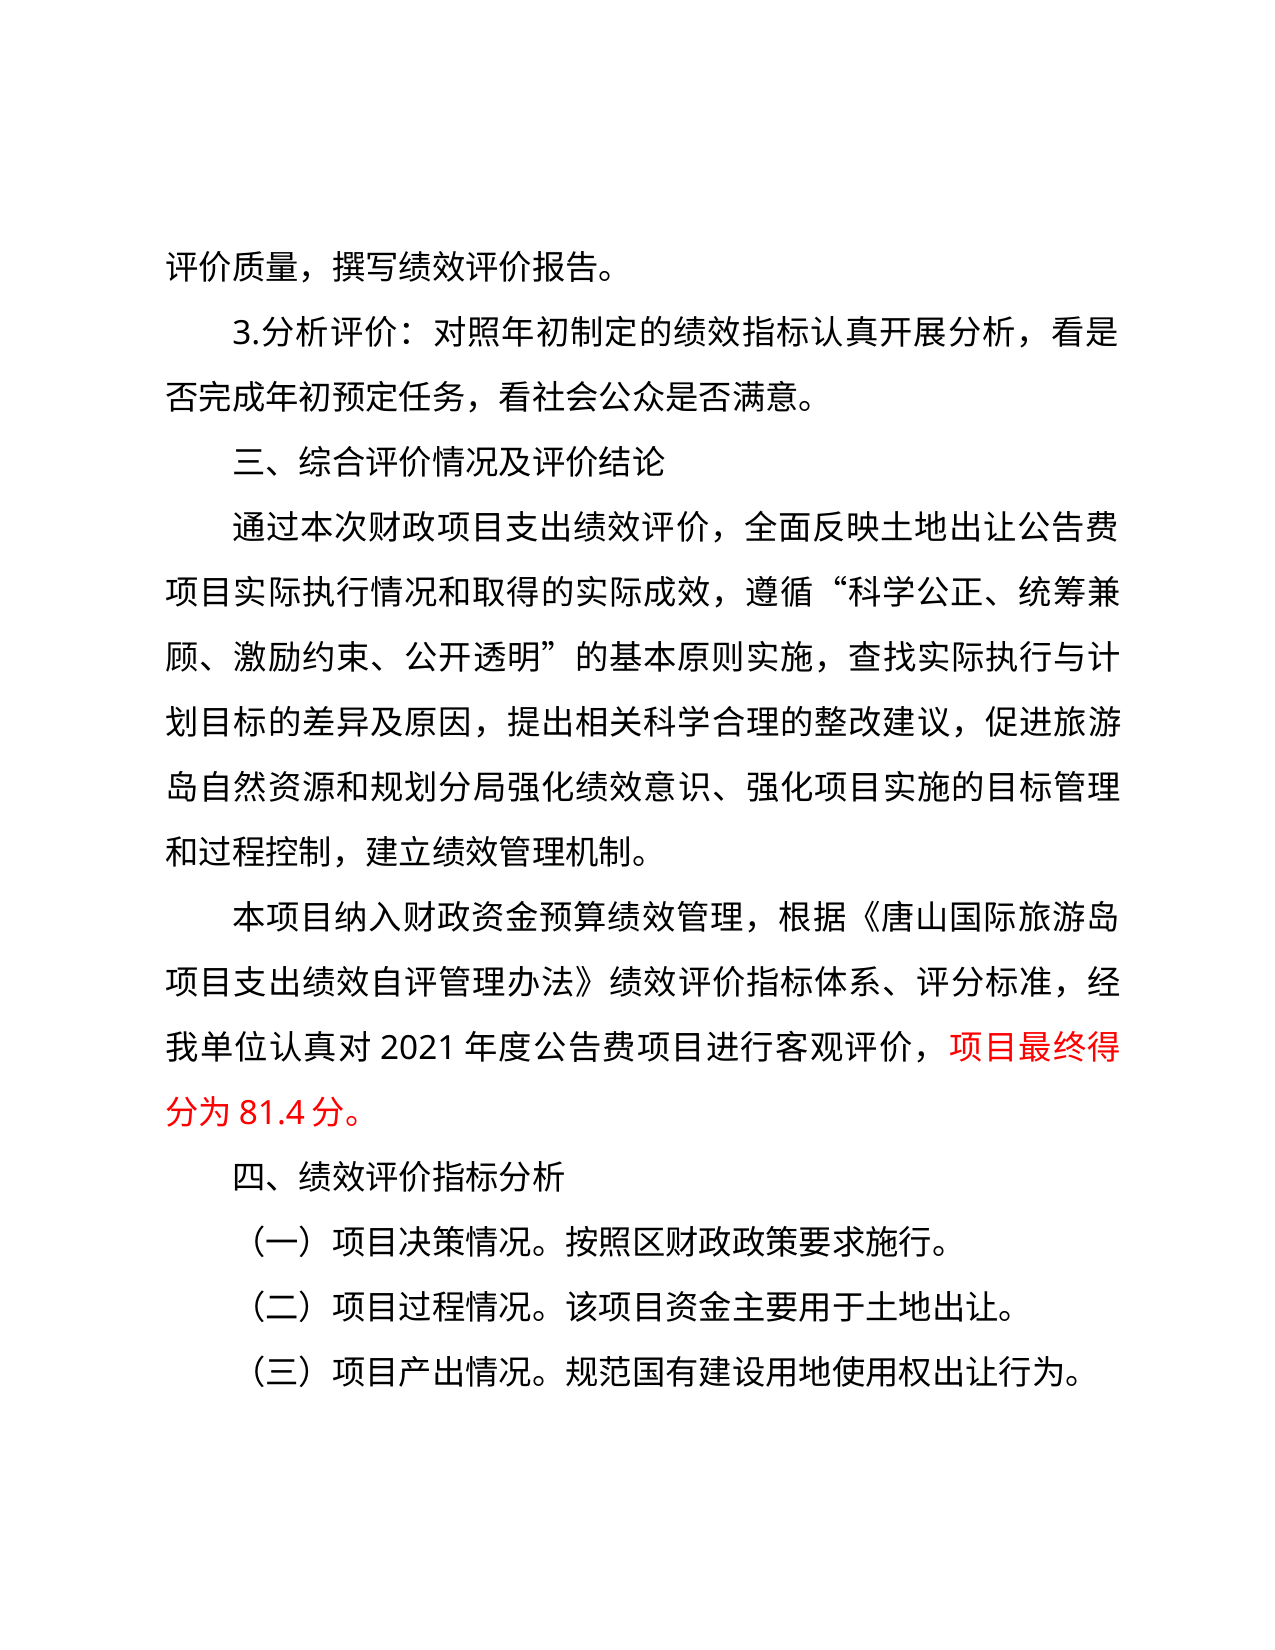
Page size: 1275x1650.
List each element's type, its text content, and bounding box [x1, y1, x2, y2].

text 三、综合评价情况及评价结论 [165, 428, 1121, 493]
text （二）项目过程情况。该项目资金主要用于土地出让。 [165, 1273, 1121, 1338]
text 本项目纳入财政资金预算绩效管理，根据《唐山国际旅游岛项目支出绩效自评管理办法》绩效评价指标体系、评分标准，经我单位认真对2021年度公告费项目进行客观评价，项目最终得分为81.4分。 [165, 883, 1121, 1143]
text （一）项目决策情况。按照区财政政策要求施行。 [165, 1208, 1121, 1273]
text 通过本次财政项目支出绩效评价，全面反映土地出让公告费项目实际执行情况和取得的实际成效，遵循“科学公正、统筹兼顾、激励约束、公开透明”的基本原则实施，查找实际执行与计划目标的差异及原因，提出相关科学合理的整改建议，促进旅游岛自然资源和规划分局强化绩效意识、强化项目实施的目标管理和过程控制，建立绩效管理机制。 [165, 493, 1121, 883]
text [165, 233, 1121, 298]
text （三）项目产出情况。规范国有建设用地使用权出让行为。 [165, 1338, 1121, 1403]
text 四、绩效评价指标分析 [165, 1143, 1121, 1208]
text 3.分析评价：对照年初制定的绩效指标认真开展分析，看是否完成年初预定任务，看社会公众是否满意。 [165, 298, 1121, 428]
